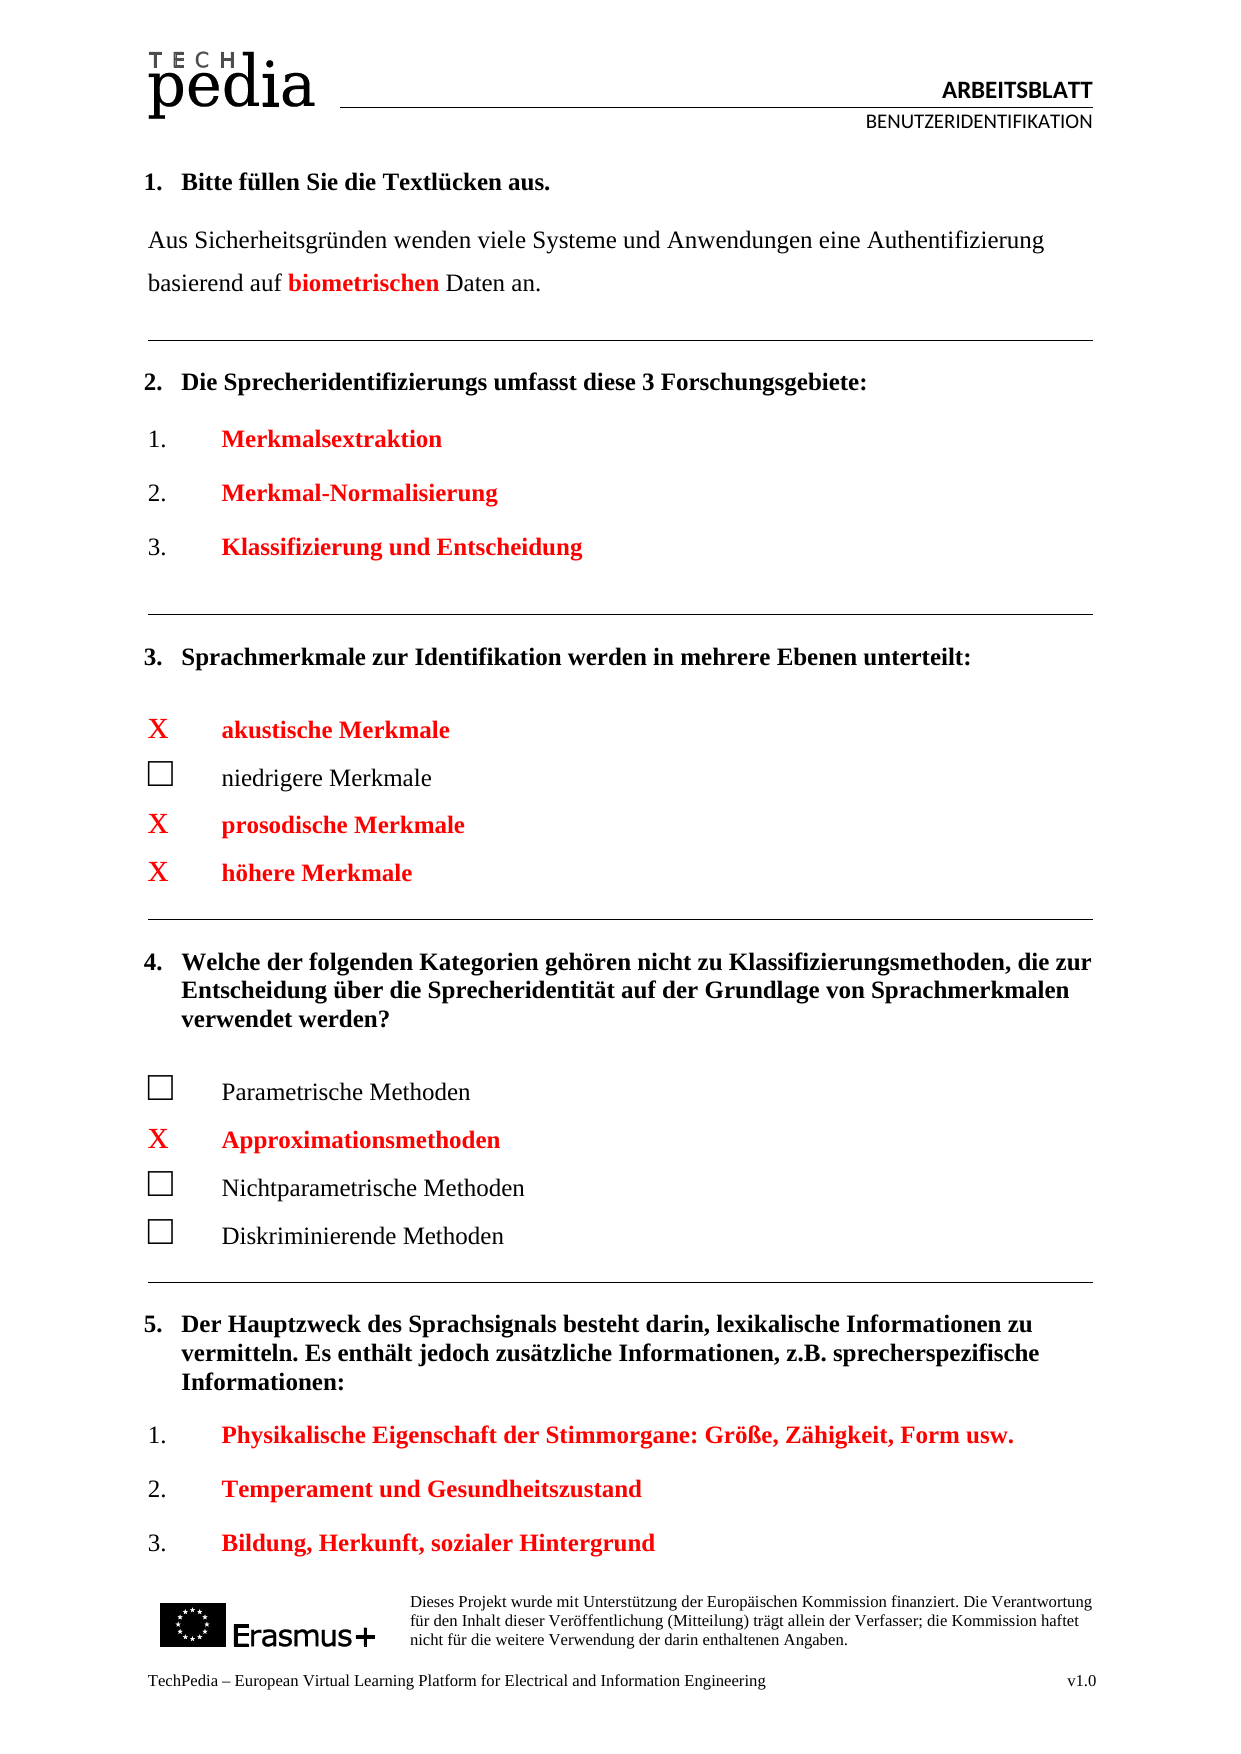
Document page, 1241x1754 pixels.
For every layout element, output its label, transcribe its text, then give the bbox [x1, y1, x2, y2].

text Der Hauptzweck des Sprachsignals besteht darin, lexikalische Informationen zu vermitteln. Es enthält jedoch zusätzliche Informationen, z.B. sprecherspezifische Informationen: [144, 1309, 1093, 1395]
text Aus Sicherheitsgründen wenden viele Systeme und Anwendungen eine Authentifizierung basierend auf biometrischen Daten an. [148, 225, 1093, 297]
text □ niedrigere Merkmale [148, 747, 1093, 795]
text □ Nichtparametrische Methoden [148, 1157, 1093, 1205]
text Die Sprecheridentifizierungs umfasst diese 3 Forschungsgebiete: [144, 367, 1093, 396]
text Welche der folgenden Kategorien gehören nicht zu Klassifizierungsmethoden, die zur Entscheidung über die Sprecheridentität auf der Grundlage von Sprachmerkmalen verwendet werden? [144, 947, 1093, 1033]
text x höhere Merkmale [148, 843, 1093, 891]
text 1. Merkmalsextraktion [148, 424, 1093, 453]
text 2. Merkmal-Normalisierung [148, 478, 1093, 507]
text □ Diskriminierende Methoden [148, 1205, 1093, 1253]
text Bitte füllen Sie die Textlücken aus. [144, 167, 1093, 196]
text 2. Temperament und Gesundheitszustand [148, 1474, 1093, 1503]
text Sprachmerkmale zur Identifikation werden in mehrere Ebenen unterteilt: [144, 642, 1093, 670]
text x Approximationsmethoden [148, 1109, 1093, 1157]
text x akustische Merkmale [148, 699, 1093, 747]
text x prosodische Merkmale [148, 795, 1093, 843]
text □ Parametrische Methoden [148, 1062, 1093, 1109]
text 3. Klassifizierung und Entscheidung [148, 532, 1093, 561]
text 1. Physikalische Eigenschaft der Stimmorgane: Größe, Zähigkeit, Form usw. [148, 1420, 1093, 1449]
text 3. Bildung, Herkunft, sozialer Hintergrund [148, 1528, 1093, 1557]
